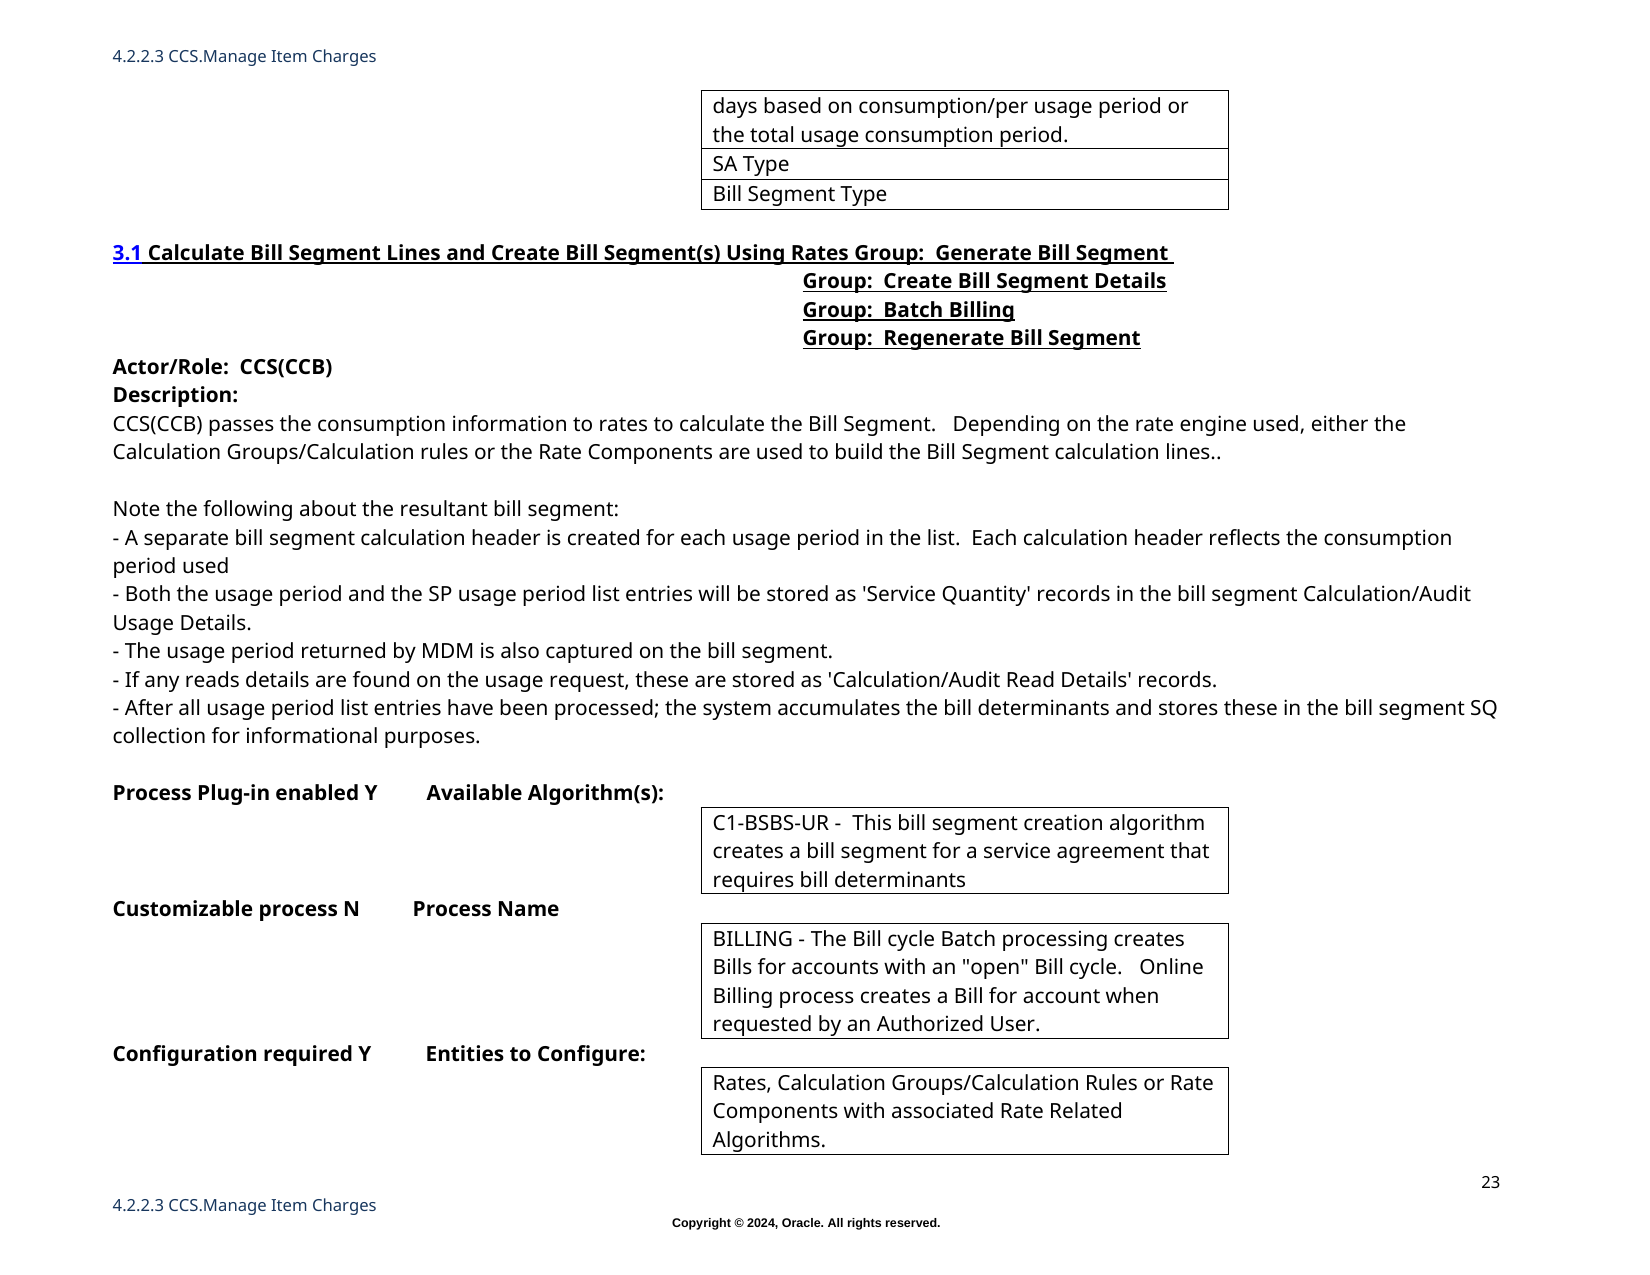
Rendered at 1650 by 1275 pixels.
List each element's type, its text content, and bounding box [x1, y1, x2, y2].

text Configuration required Y Entities to Configure: [112, 1039, 1500, 1067]
text Note the following about the resultant bill segment: [112, 494, 1500, 523]
text Group: Create Bill Segment Details [112, 267, 1500, 295]
text Customizable process N Process Name [112, 894, 1500, 923]
table_header Rates, Calculation Groups/Calculation Rules or Rate Components with associated Rate Related Algorithms. [702, 1068, 1228, 1153]
text Actor/Role: CCS(CCB) [112, 352, 1500, 380]
text Group: Regenerate Bill Segment [112, 323, 1500, 352]
text - If any reads details are found on the usage request, these are stored as 'Calculation/Audit Read Details' records. [112, 665, 1500, 693]
text - The usage period returned by MDM is also captured on the bill segment. [112, 636, 1500, 665]
text - After all usage period list entries have been processed; the system accumulates the bill determinants and stores these in the bill segment SQ collection for informational purposes. [112, 693, 1500, 750]
text Description: [112, 380, 1500, 409]
table_header C1-BSBS-UR - This bill segment creation algorithm creates a bill segment for a service agreement that requires bill determinants [702, 808, 1228, 893]
text Process Plug-in enabled Y Available Algorithm(s): [112, 778, 1500, 807]
text 3.1 Calculate Bill Segment Lines and Create Bill Segment(s) Using Rates Group: Generate Bill Segment [112, 238, 1500, 267]
text - Both the usage period and the SP usage period list entries will be stored as 'Service Quantity' records in the bill segment Calculation/Audit Usage Details. [112, 579, 1500, 636]
text CCS(CCB) passes the consumption information to rates to calculate the Bill Segment. Depending on the rate engine used, either the Calculation Groups/Calculation rules or the Rate Components are used to build the Bill Segment calculation lines.. [112, 409, 1500, 466]
text Group: Batch Billing [112, 295, 1500, 323]
table_cell SA Type [702, 149, 1228, 178]
table_header BILLING - The Bill cycle Batch processing creates Bills for accounts with an "open" Bill cycle. Online Billing process creates a Bill for account when requested by an Authorized User. [702, 924, 1228, 1038]
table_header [702, 91, 1228, 148]
text - A separate bill segment calculation header is created for each usage period in the list. Each calculation header reflects the consumption period used [112, 523, 1500, 579]
table_cell Bill Segment Type [702, 180, 1228, 209]
